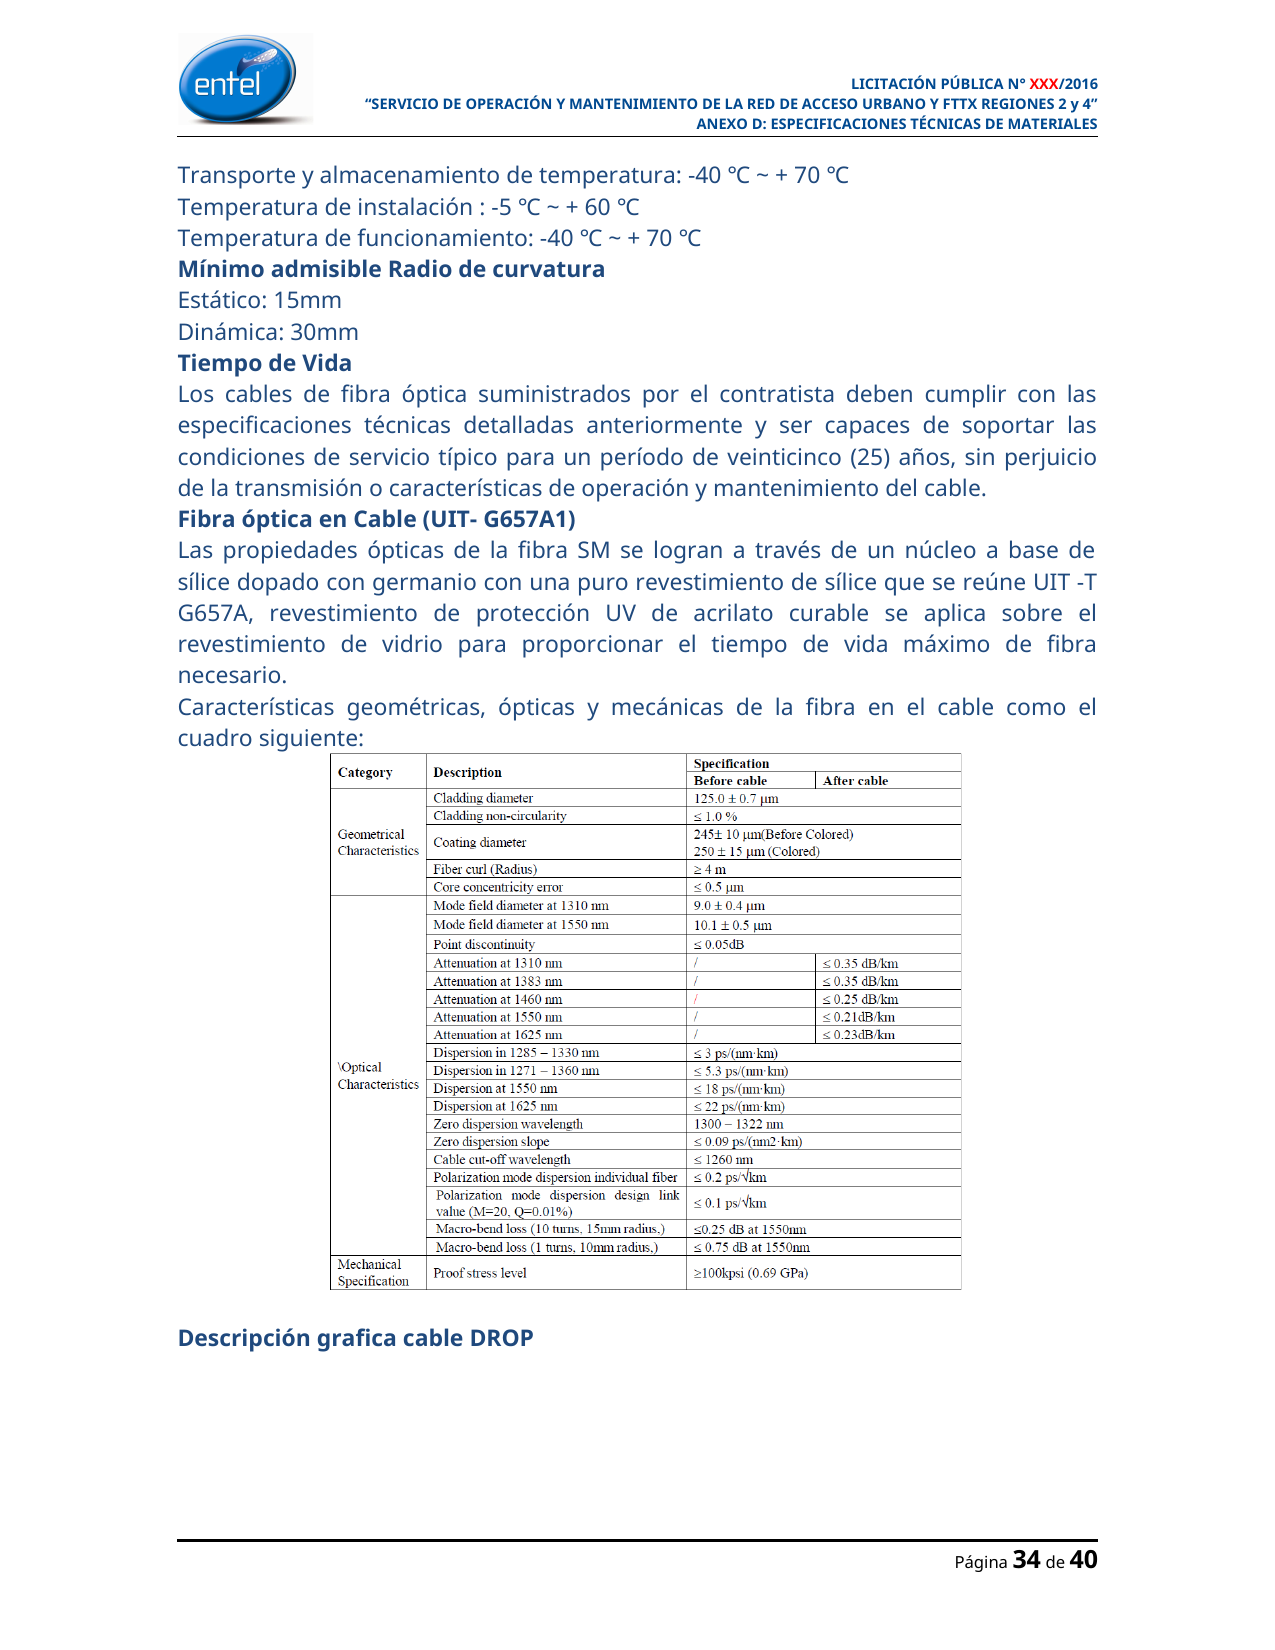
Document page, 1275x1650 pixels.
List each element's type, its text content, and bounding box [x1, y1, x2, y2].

text Estático: 15mm [177, 284, 1098, 316]
text Los cables de fibra óptica suministrados por el contratista deben cumplir con las especificaciones técnicas detalladas anteriormente y ser capaces de soportar las condiciones de servicio típico para un período de veinticinco (25) años, sin perjuicio de la transmisión o características de operación y mantenimiento del cable. [177, 378, 1098, 503]
text Las propiedades ópticas de la fibra SM se logran a través de un núcleo a base de sílice dopado con germanio con una puro revestimiento de sílice que se reúne UIT -T G657A, revestimiento de protección UV de acrilato curable se aplica sobre el revestimiento de vidrio para proporcionar el tiempo de vida máximo de fibra necesario. [177, 534, 1098, 691]
text Dinámica: 30mm [177, 316, 1098, 347]
picture [328, 753, 962, 1291]
text Fibra óptica en Cable (UIT- G657A1) [177, 503, 1098, 534]
text Temperatura de funcionamiento: -40 ℃ ~ + 70 ℃ [177, 222, 1098, 253]
picture [178, 33, 314, 125]
text Mínimo admisible Radio de curvatura [177, 253, 1098, 284]
text Características geométricas, ópticas y mecánicas de la fibra en el cable como el cuadro siguiente: [177, 691, 1098, 753]
text Temperatura de instalación : -5 ℃ ~ + 60 ℃ [177, 191, 1098, 222]
text Tiempo de Vida [177, 347, 1098, 378]
text Transporte y almacenamiento de temperatura: -40 ℃ ~ + 70 ℃ [177, 159, 1098, 191]
text Descripción grafica cable DROP [177, 1322, 1098, 1353]
